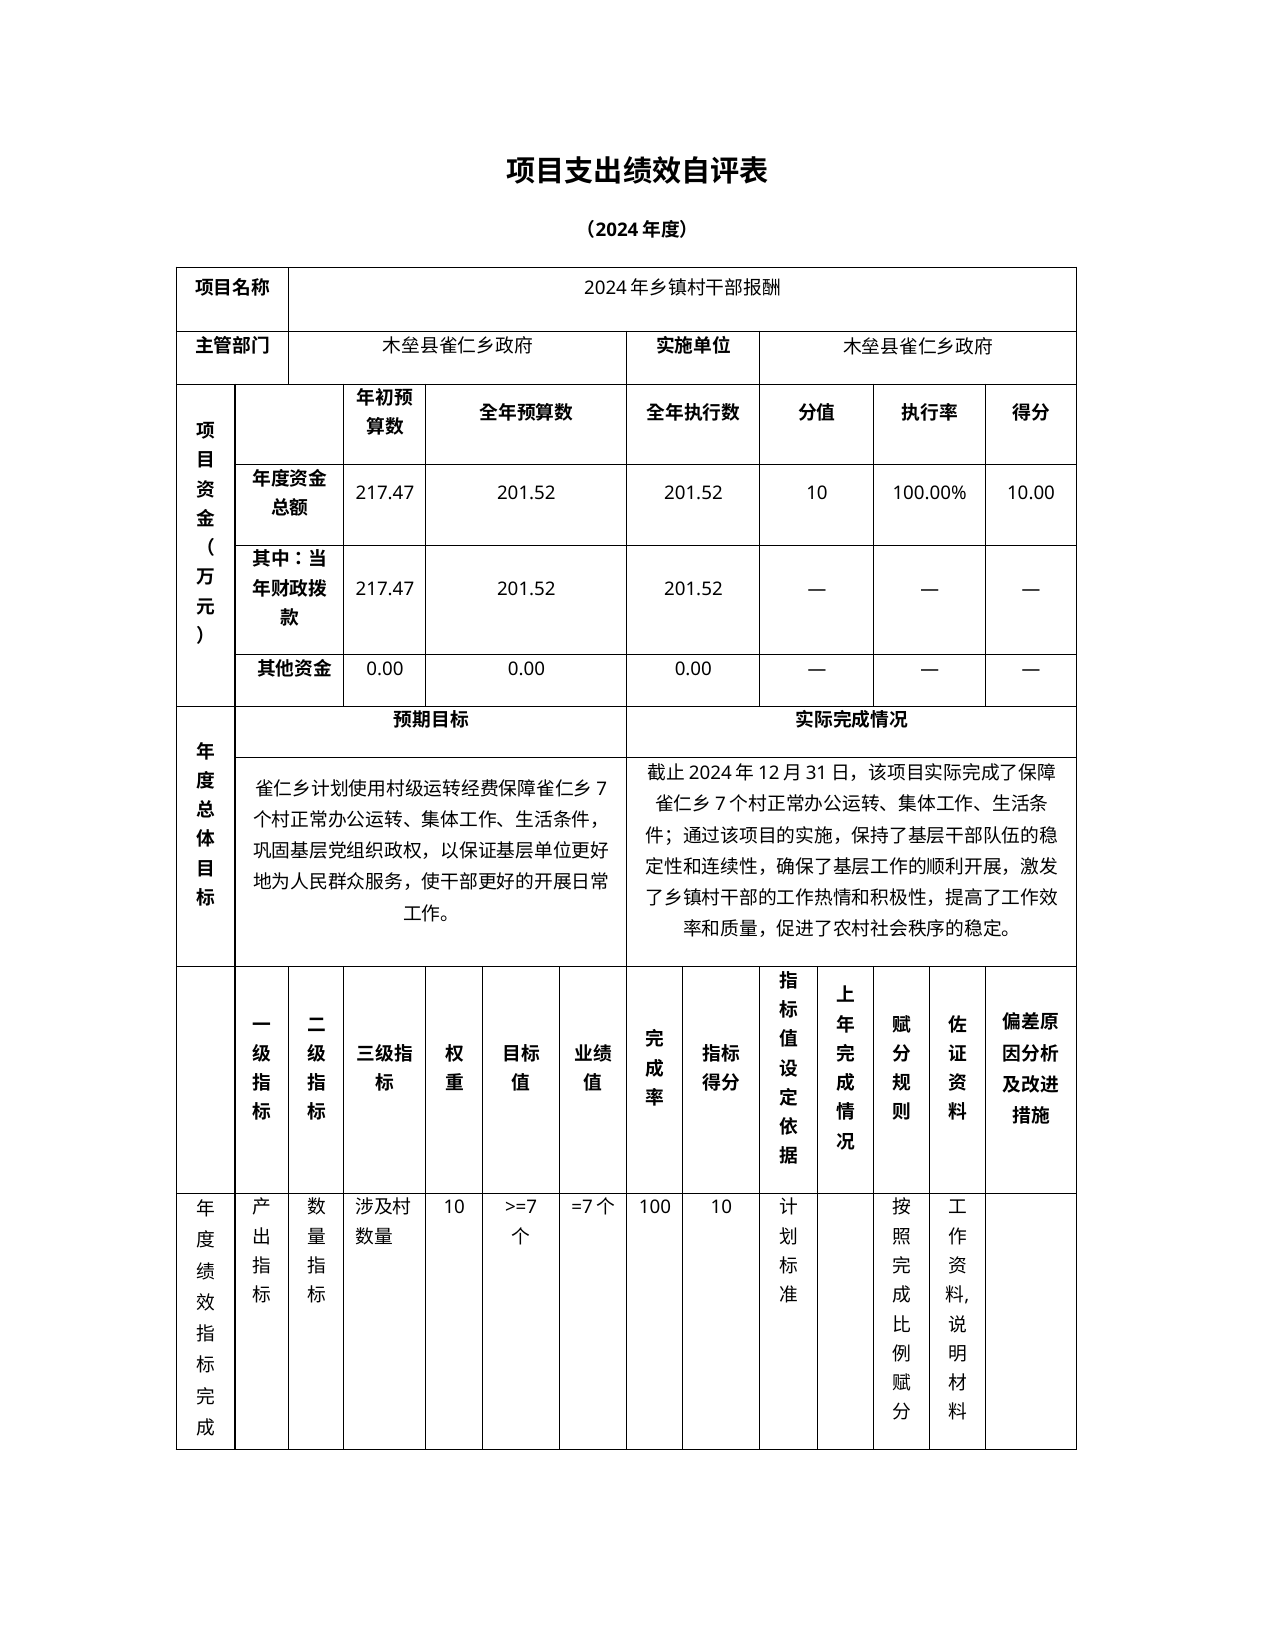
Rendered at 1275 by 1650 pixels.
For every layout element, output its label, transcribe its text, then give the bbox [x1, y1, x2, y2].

table_header 项目名称 [177, 268, 288, 331]
table_cell 年初预算数 [344, 385, 425, 464]
table_cell — [986, 546, 1076, 654]
table_cell 10 [426, 1194, 482, 1449]
table_cell 目标值 [483, 967, 559, 1193]
table_cell 10 [683, 1194, 759, 1449]
table_cell [177, 967, 234, 1193]
table_cell 100 [627, 1194, 682, 1449]
table_cell 按照完成比例赋分 [874, 1194, 929, 1449]
table_cell 实际完成情况 [627, 707, 1076, 757]
table_cell 涉及村数量 [344, 1194, 425, 1449]
table_cell 一级指标 [236, 967, 288, 1193]
table_cell 其中：当年财政拨款 [236, 546, 343, 654]
table_cell 权重 [426, 967, 482, 1193]
table_cell 0.00 [344, 655, 425, 706]
table_cell 上年完成情况 [818, 967, 873, 1193]
table_cell [818, 1194, 873, 1449]
table_cell 雀仁乡计划使用村级运转经费保障雀仁乡7个村正常办公运转、集体工作、生活条件，巩固基层党组织政权，以保证基层单位更好地为人民群众服务，使干部更好的开展日常工作。 [236, 758, 626, 966]
table_cell 201.52 [426, 546, 626, 654]
table_cell 佐证资料 [930, 967, 985, 1193]
table_cell 截止2024年12月31日，该项目实际完成了保障雀仁乡7个村正常办公运转、集体工作、生活条件；通过该项目的实施，保持了基层干部队伍的稳定性和连续性，确保了基层工作的顺利开展，激发了乡镇村干部的工作热情和积极性，提高了工作效率和质量，促进了农村社会秩序的稳定。 [627, 758, 1076, 966]
table_cell >=7个 [483, 1194, 559, 1449]
table_cell 217.47 [344, 465, 425, 544]
table_cell — [874, 655, 985, 706]
table_cell 产出指标 [236, 1194, 288, 1449]
table_cell 完成率 [627, 967, 682, 1193]
table_cell 全年执行数 [627, 385, 759, 464]
text 项目支出绩效自评表 [187, 150, 1087, 190]
table_cell — [760, 655, 873, 706]
table_cell 计划标准 [760, 1194, 817, 1449]
table_cell 偏差原因分析及改进措施 [986, 967, 1076, 1193]
table_cell 10 [760, 465, 873, 544]
table_cell 201.52 [627, 465, 759, 544]
table_cell 业绩值 [560, 967, 626, 1193]
table_cell 数量指标 [289, 1194, 343, 1449]
table_cell 217.47 [344, 546, 425, 654]
table_cell 木垒县雀仁乡政府 [289, 332, 626, 383]
table_cell 指标值设定依据 [760, 967, 817, 1193]
table_cell [986, 1194, 1076, 1449]
table_header 2024年乡镇村干部报酬 [289, 268, 1076, 331]
table_cell 工作资料,说明材料 [930, 1194, 985, 1449]
table_cell 二级指标 [289, 967, 343, 1193]
table_cell 201.52 [627, 546, 759, 654]
table_cell =7个 [560, 1194, 626, 1449]
table_cell — [760, 546, 873, 654]
table_cell 执行率 [874, 385, 985, 464]
table_cell 主管部门 [177, 332, 288, 383]
table_cell 10.00 [986, 465, 1076, 544]
table_cell 指标得分 [683, 967, 759, 1193]
table_cell 全年预算数 [426, 385, 626, 464]
table_cell — [874, 546, 985, 654]
table_cell 分值 [760, 385, 873, 464]
text （2024年度） [187, 216, 1087, 242]
table_cell 201.52 [426, 465, 626, 544]
table_cell 0.00 [426, 655, 626, 706]
table_cell [236, 385, 343, 464]
table_cell 预期目标 [236, 707, 626, 757]
table_cell 实施单位 [627, 332, 759, 383]
table_cell 100.00% [874, 465, 985, 544]
table_cell 其他资金 [236, 655, 343, 706]
table_cell 赋分规则 [874, 967, 929, 1193]
table_cell 年度资金总额 [236, 465, 343, 544]
table_cell 木垒县雀仁乡政府 [760, 332, 1076, 383]
table_cell — [986, 655, 1076, 706]
table_cell 0.00 [627, 655, 759, 706]
table_cell 年度绩效指标完成情况 [177, 1194, 234, 1449]
table_cell 年度总体目标 [177, 707, 234, 966]
table_cell 项目资金 （万元） [177, 385, 234, 706]
table_cell 三级指标 [344, 967, 425, 1193]
table_cell 得分 [986, 385, 1076, 464]
